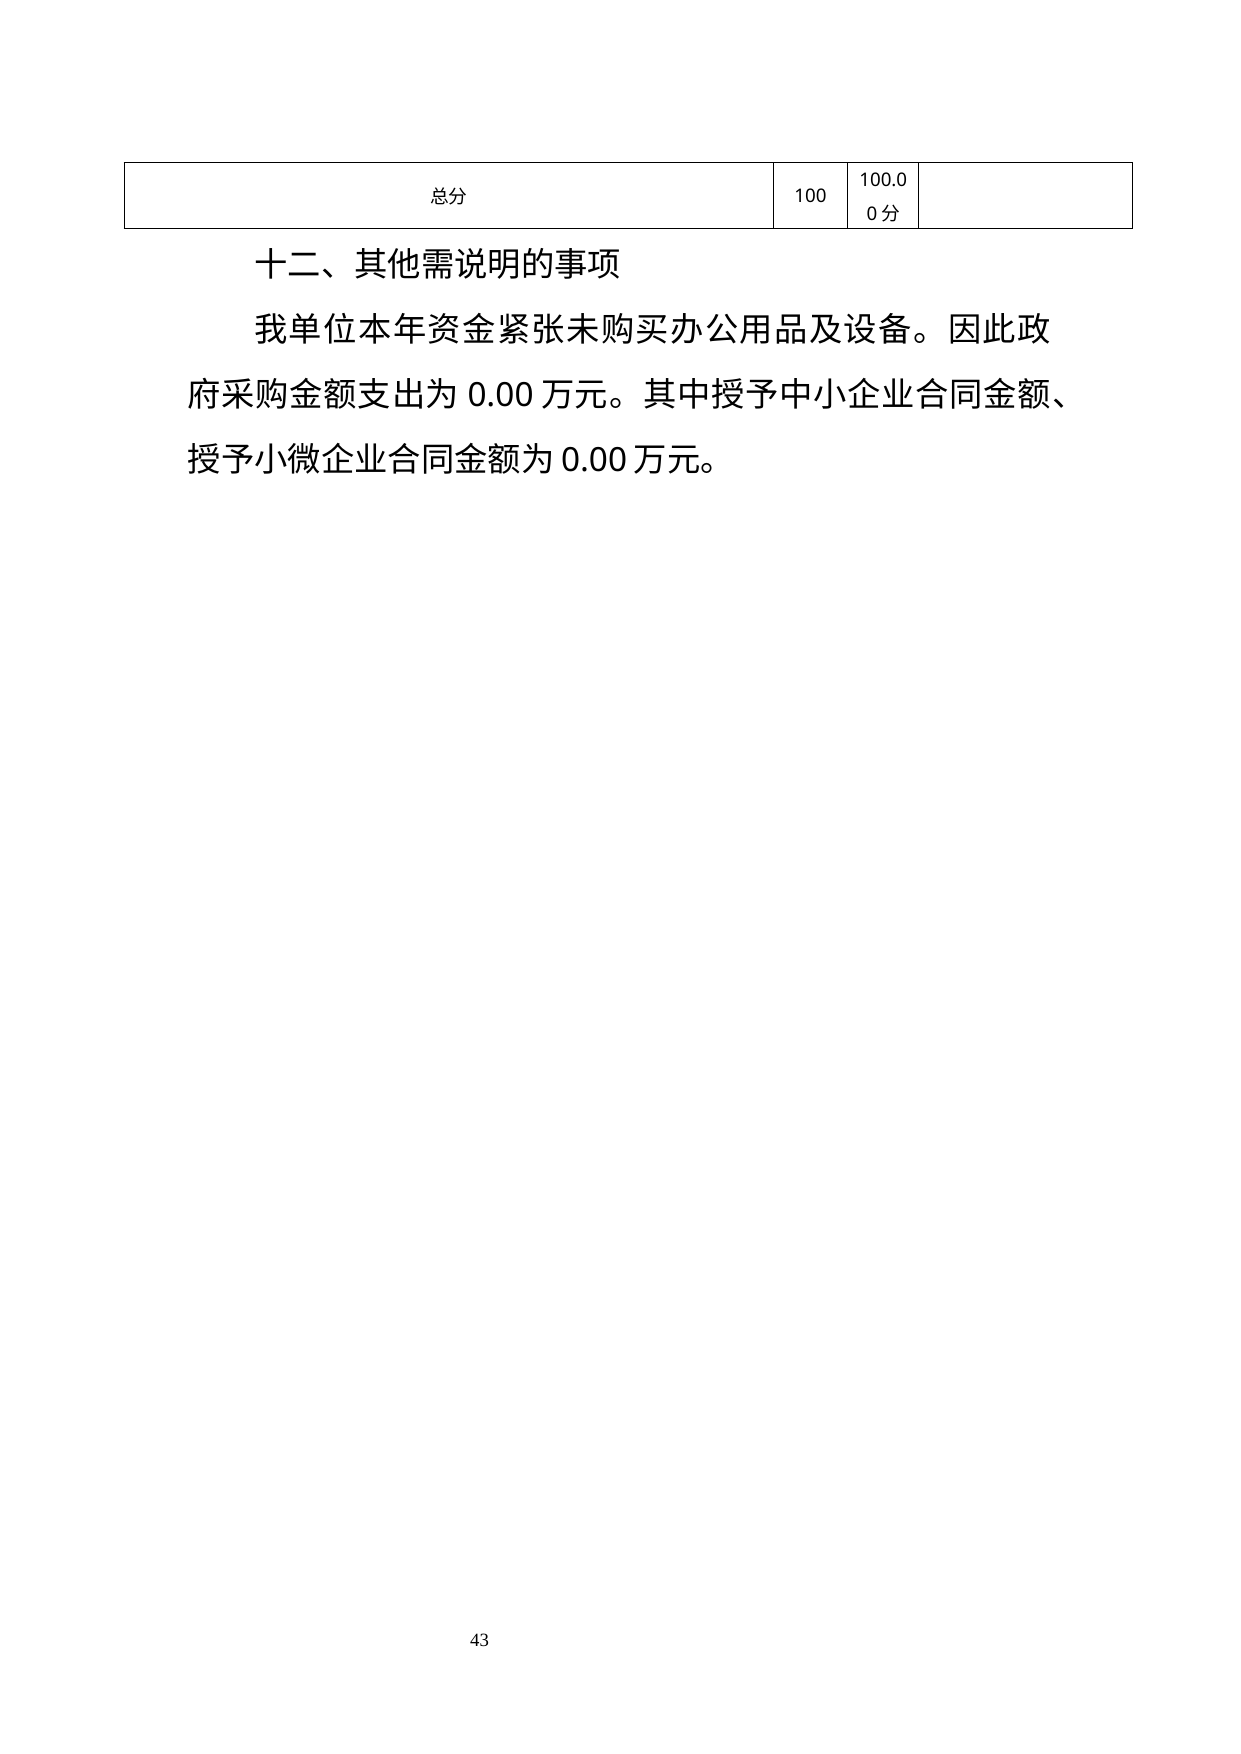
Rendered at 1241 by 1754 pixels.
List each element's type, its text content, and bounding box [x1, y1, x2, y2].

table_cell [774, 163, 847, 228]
text 十二、其他需说明的事项 [187, 229, 1053, 294]
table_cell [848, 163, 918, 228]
text 我单位本年资金紧张未购买办公用品及设备。因此政府采购金额支出为0.00万元。其中授予中小企业合同金额、授予小微企业合同金额为0.00万元。 [187, 294, 1053, 489]
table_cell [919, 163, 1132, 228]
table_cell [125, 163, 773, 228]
